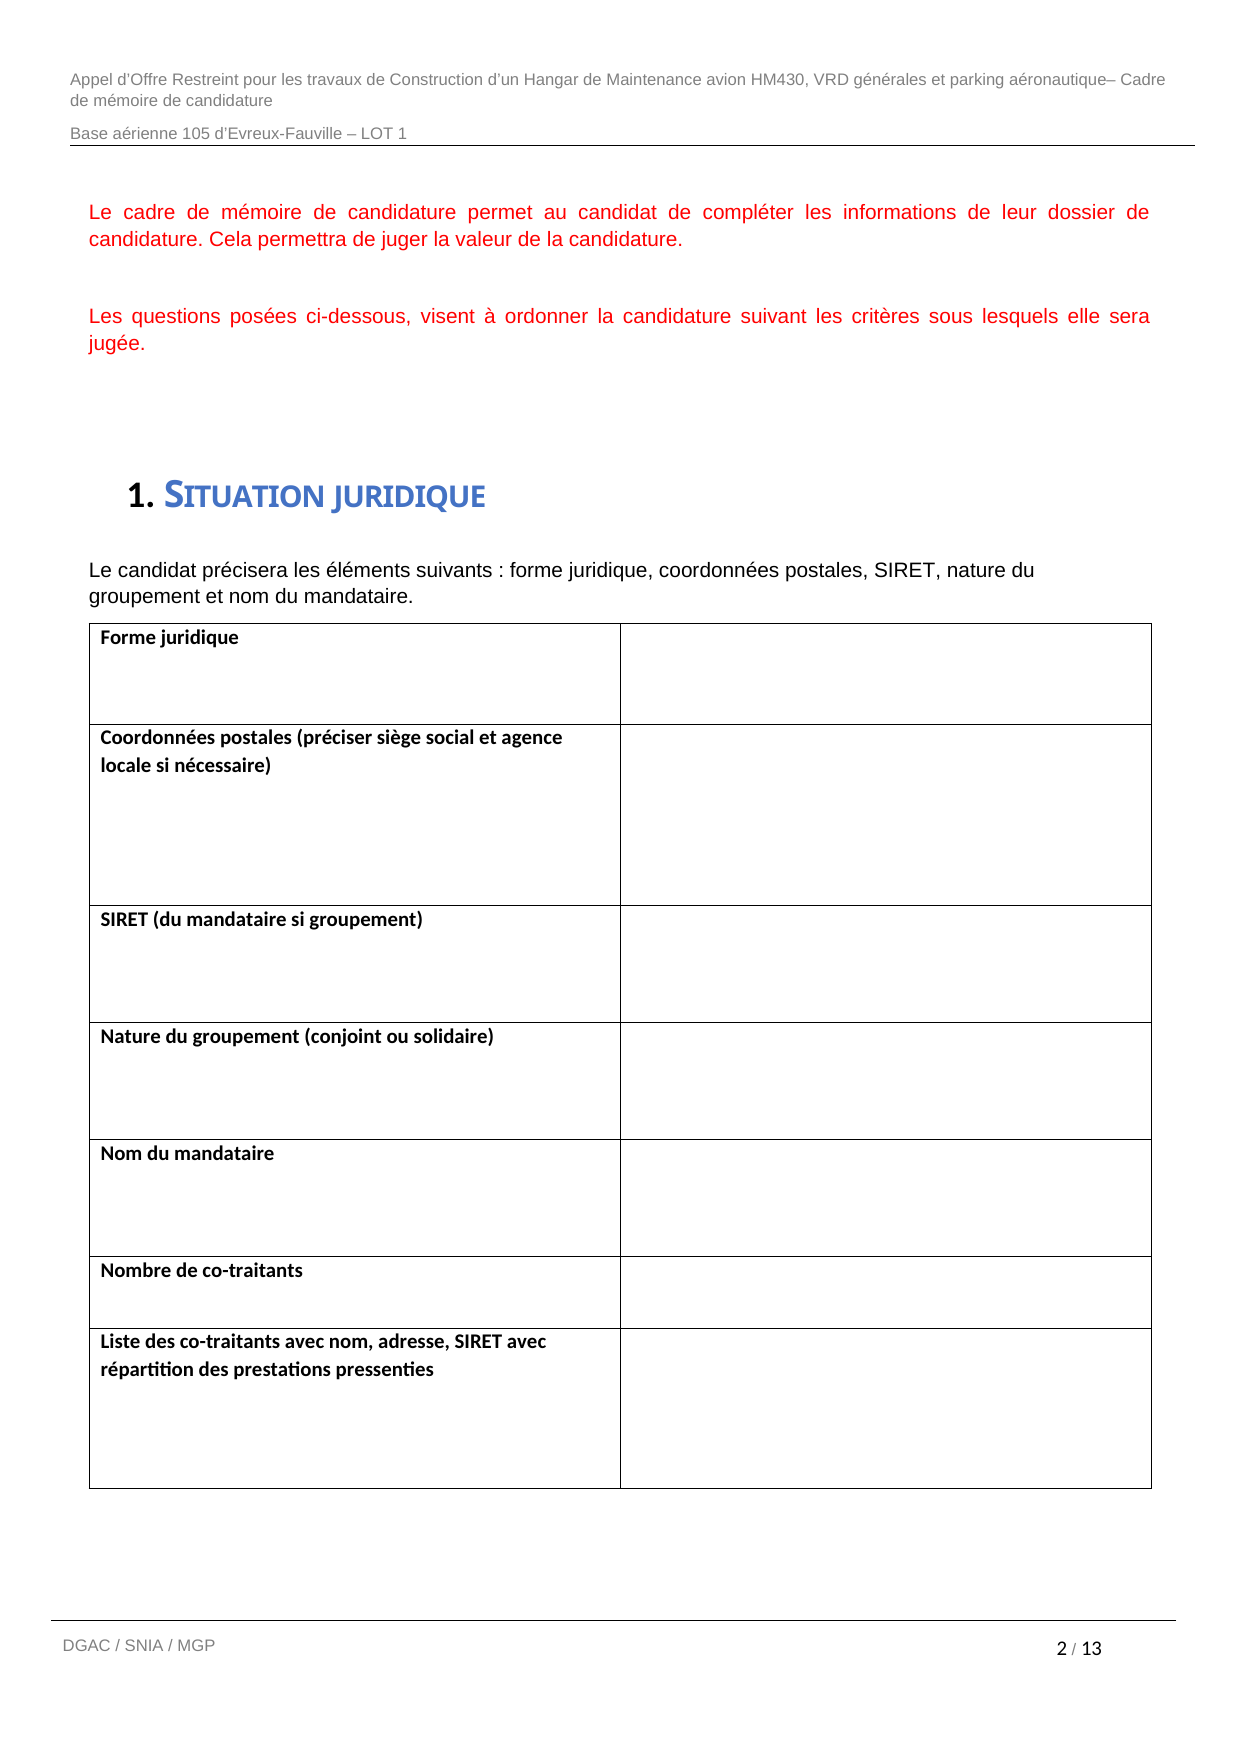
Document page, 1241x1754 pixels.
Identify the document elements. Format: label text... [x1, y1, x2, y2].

table_cell Nombre de co-traitants [90, 1257, 620, 1327]
text Le candidat précisera les éléments suivants : forme juridique, coordonnées postales, SIRET, nature du groupement et nom du mandataire. [89, 558, 1152, 608]
table_cell [621, 906, 1151, 1022]
table_header [621, 624, 1151, 723]
table_cell Nature du groupement (conjoint ou solidaire) [90, 1023, 620, 1139]
table_cell [621, 1023, 1151, 1139]
table_cell [621, 725, 1151, 905]
text Le cadre de mémoire de candidature permet au candidat de compléter les informations de leur dossier de candidature. Cela permettra de juger la valeur de la candidature. [89, 200, 1152, 250]
table_cell [621, 1257, 1151, 1327]
table_header Forme juridique [90, 624, 620, 723]
table_cell [621, 1329, 1151, 1488]
table_cell Liste des co-traitants avec nom, adresse, SIRET avec répartition des prestations pressenties [90, 1329, 620, 1488]
table_cell Nom du mandataire [90, 1140, 620, 1256]
subtitle Situation juridique [126, 468, 1152, 519]
table_cell [621, 1140, 1151, 1256]
table_cell Coordonnées postales (préciser siège social et agence locale si nécessaire) [90, 725, 620, 905]
table_cell SIRET (du mandataire si groupement) [90, 906, 620, 1022]
text Les questions posées ci-dessous, visent à ordonner la candidature suivant les critères sous lesquels elle sera jugée. [89, 304, 1152, 354]
